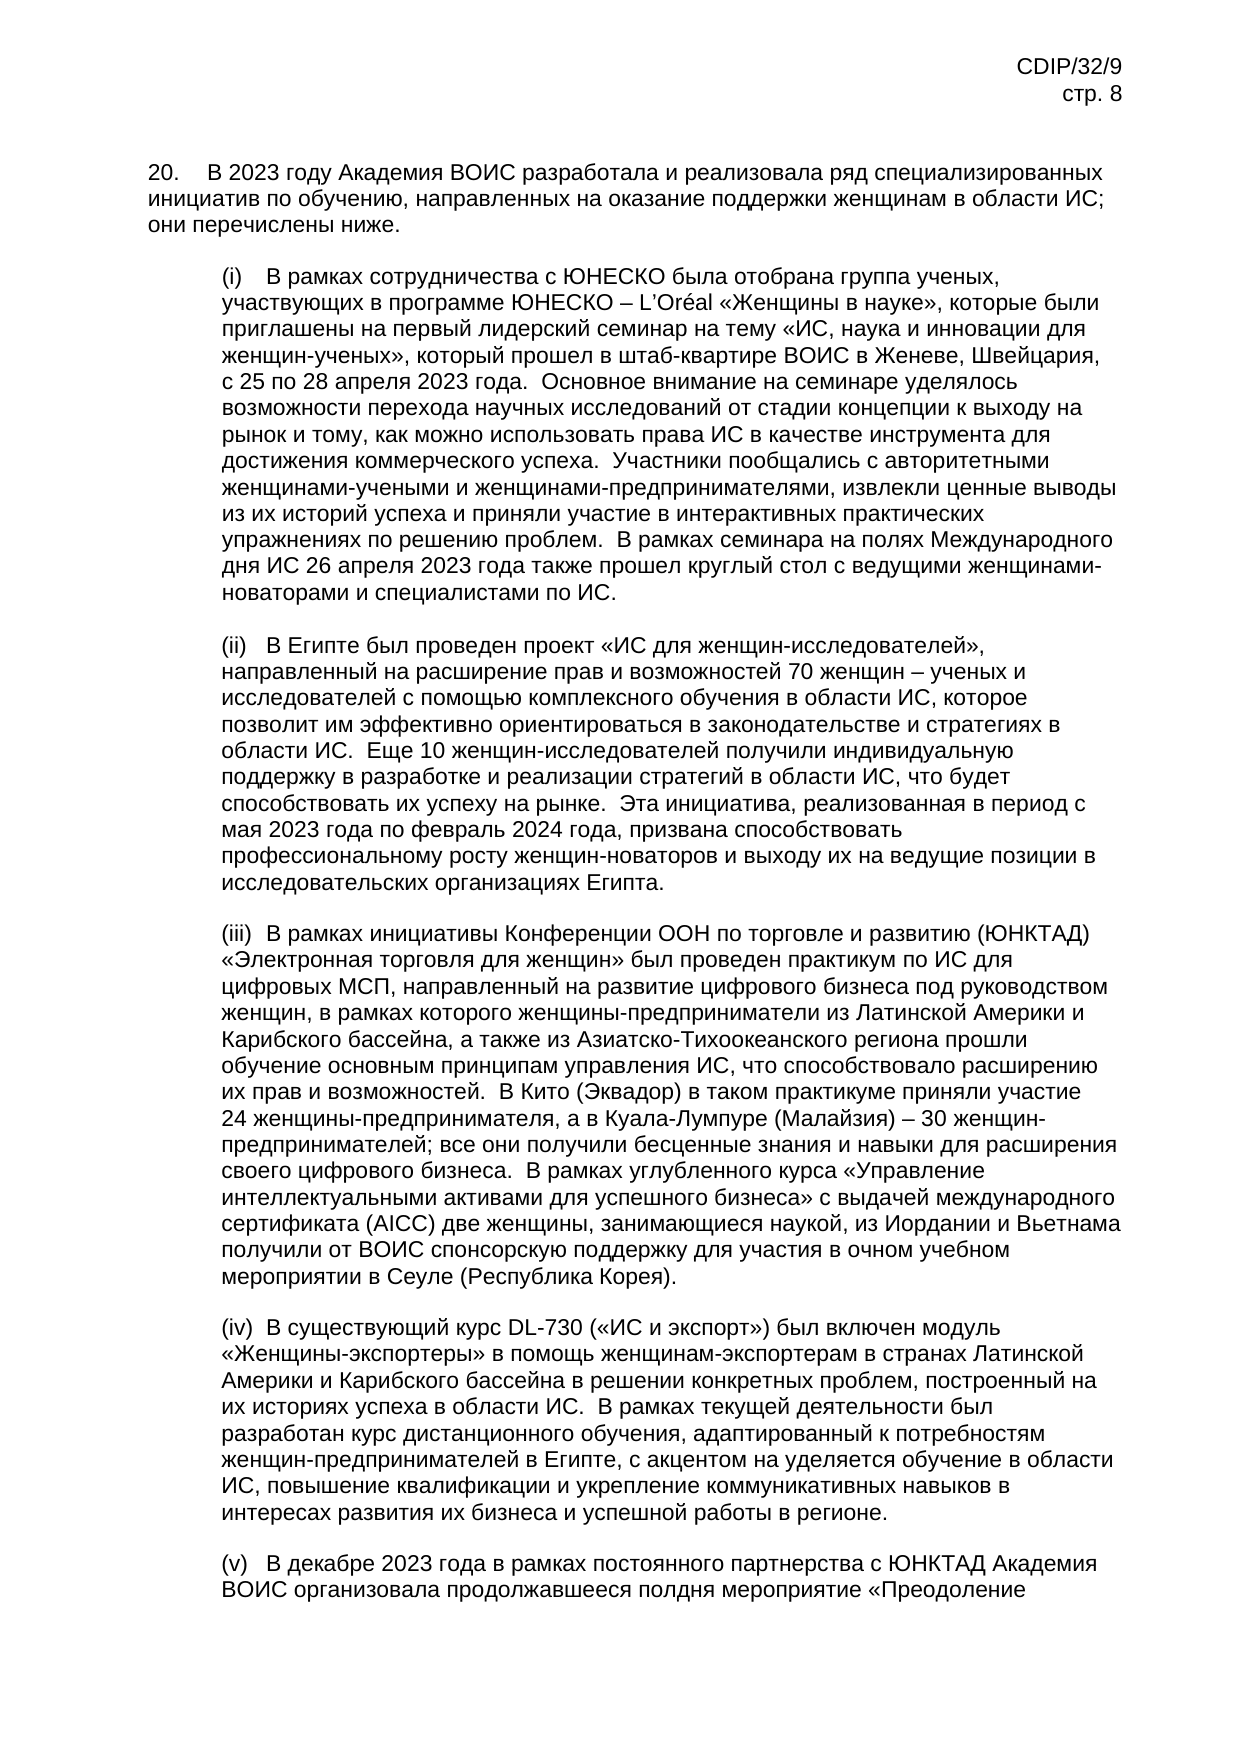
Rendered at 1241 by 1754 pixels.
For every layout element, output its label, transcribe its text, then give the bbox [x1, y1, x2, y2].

list В рамках сотрудничества с ЮНЕСКО была отобрана группа ученых, участвующих в программе ЮНЕСКО – L’Oréal «Женщины в науке», которые были приглашены на первый лидерский семинар на тему «ИС, наука и инновации для женщин-ученых», который прошел в штаб-квартире ВОИС в Женеве, Швейцария, с 25 по 28 апреля 2023 года. Основное внимание на семинаре уделялось возможности перехода научных исследований от стадии концепции к выходу на рынок и тому, как можно использовать права ИС в качестве инструмента для достижения коммерческого успеха. Участники пообщались с авторитетными женщинами-учеными и женщинами-предпринимателями, извлекли ценные выводы из их историй успеха и приняли участие в интерактивных практических упражнениях по решению проблем. В рамках семинара на полях Международного дня ИС 26 апреля 2023 года также прошел круглый стол с ведущими женщинами-новаторами и специалистами по ИС. [222, 263, 1122, 605]
list В Египте был проведен проект «ИС для женщин-исследователей», направленный на расширение прав и возможностей 70 женщин – ученых и исследователей с помощью комплексного обучения в области ИС, которое позволит им эффективно ориентироваться в законодательстве и стратегиях в области ИС. Еще 10 женщин-исследователей получили индивидуальную поддержку в разработке и реализации стратегий в области ИС, что будет способствовать их успеху на рынке. Эта инициатива, реализованная в период с мая 2023 года по февраль 2024 года, призвана способствовать профессиональному росту женщин-новаторов и выходу их на ведущие позиции в исследовательских организациях Египта. [221, 632, 1122, 895]
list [221, 1550, 1122, 1603]
list В рамках инициативы Конференции ООН по торговле и развитию (ЮНКТАД) «Электронная торговля для женщин» был проведен практикум по ИС для цифровых МСП, направленный на развитие цифрового бизнеса под руководством женщин, в рамках которого женщины-предприниматели из Латинской Америки и Карибского бассейна, а также из Азиатско-Тихоокеанского региона прошли обучение основным принципам управления ИС, что способствовало расширению их прав и возможностей. В Кито (Эквадор) в таком практикуме приняли участие 24 женщины-предпринимателя, а в Куала-Лумпуре (Малайзия) – 30 женщин-предпринимателей; все они получили бесценные знания и навыки для расширения своего цифрового бизнеса. В рамках углубленного курса «Управление интеллектуальными активами для успешного бизнеса» с выдачей международного сертификата (AICC) две женщины, занимающиеся наукой, из Иордании и Вьетнама получили от ВОИС спонсорскую поддержку для участия в очном учебном мероприятии в Сеуле (Республика Корея). [221, 920, 1122, 1289]
list В существующий курс DL-730 («ИС и экспорт») был включен модуль «Женщины-экспортеры» в помощь женщинам-экспортерам в странах Латинской Америки и Карибского бассейна в решении конкретных проблем, построенный на их историях успеха в области ИС. В рамках текущей деятельности был разработан курс дистанционного обучения, адаптированный к потребностям женщин-предпринимателей в Египте, с акцентом на уделяется обучение в области ИС, повышение квалификации и укрепление коммуникативных навыков в интересах развития их бизнеса и успешной работы в регионе. [221, 1314, 1122, 1525]
list В 2023 году Академия ВОИС разработала и реализовала ряд специализированных инициатив по обучению, направленных на оказание поддержки женщинам в области ИС; они перечислены ниже. [148, 158, 1122, 238]
